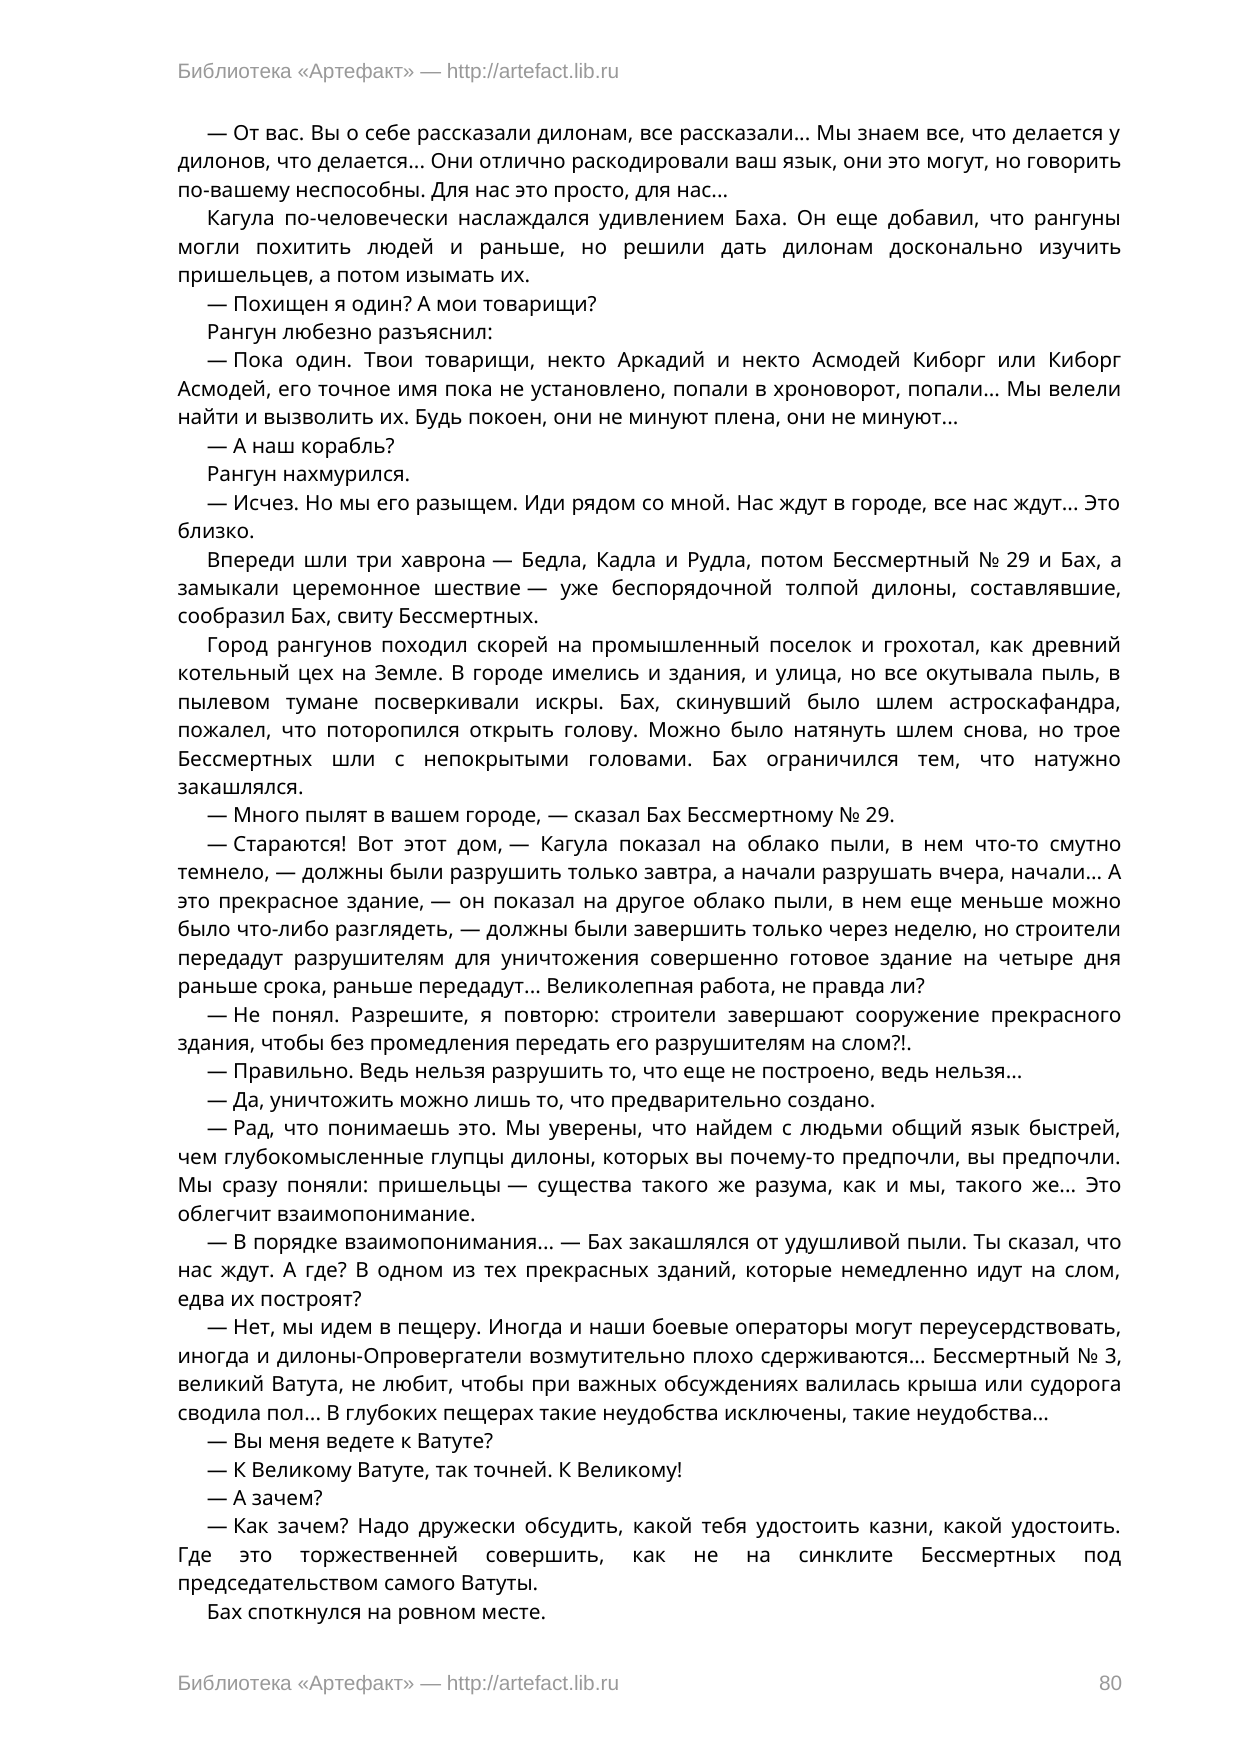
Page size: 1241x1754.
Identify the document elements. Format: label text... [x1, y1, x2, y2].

text — Пока один. Твои товарищи, некто Аркадий и некто Асмодей Киборг или Киборг Асмодей, его точное имя пока не установлено, попали в хроноворот, попали... Мы велели найти и вызволить их. Будь покоен, они не минуют плена, они не минуют... [177, 346, 1122, 431]
text — Стараются! Вот этот дом, — Кагула показал на облако пыли, в нем что-то смутно темнело, — должны были разрушить только завтра, а начали разрушать вчера, начали... А это прекрасное здание, — он показал на другое облако пыли, в нем еще меньше можно было что-либо разглядеть, — должны были завершить только через неделю, но строители передадут разрушителям для уничтожения совершенно готовое здание на четыре дня раньше срока, раньше передадут... Великолепная работа, не правда ли? [177, 829, 1122, 1000]
text Кагула по-человечески наслаждался удивлением Баха. Он еще добавил, что рангуны могли похитить людей и раньше, но решили дать дилонам досконально изучить пришельцев, а потом изымать их. [177, 203, 1122, 289]
text — Похищен я один? А мои товарищи? [177, 289, 1122, 317]
text — Нет, мы идем в пещеру. Иногда и наши боевые операторы могут переусердствовать, иногда и дилоны-Опровергатели возмутительно плохо сдерживаются... Бессмертный № 3, великий Ватута, не любит, чтобы при важных обсуждениях валилась крыша или судорога сводила пол... В глубоких пещерах такие неудобства исключены, такие неудобства... [177, 1312, 1122, 1426]
text — От вас. Вы о себе рассказали дилонам, все рассказали... Мы знаем все, что делается у дилонов, что делается... Они отлично раскодировали ваш язык, они это могут, но говорить по-вашему неспособны. Для нас это просто, для нас... [177, 118, 1122, 203]
text Впереди шли три хаврона — Бедла, Кадла и Рудла, потом Бессмертный № 29 и Бах, а замыкали церемонное шествие — уже беспорядочной толпой дилоны, составлявшие, сообразил Бах, свиту Бессмертных. [177, 545, 1122, 630]
text — Много пылят в вашем городе, — сказал Бах Бессмертному № 29. [177, 801, 1122, 829]
text — В порядке взаимопонимания... — Бах закашлялся от удушливой пыли. Ты сказал, что нас ждут. А где? В одном из тех прекрасных зданий, которые немедленно идут на слом, едва их построят? [177, 1227, 1122, 1312]
text Бах споткнулся на ровном месте. [177, 1597, 1122, 1625]
text — А наш корабль? [177, 431, 1122, 459]
text — Не понял. Разрешите, я повторю: строители завершают сооружение прекрасного здания, чтобы без промедления передать его разрушителям на слом?!. [177, 1000, 1122, 1057]
text — А зачем? [177, 1483, 1122, 1512]
text — Исчез. Но мы его разыщем. Иди рядом со мной. Нас ждут в городе, все нас ждут... Это близко. [177, 488, 1122, 545]
text — Рад, что понимаешь это. Мы уверены, что найдем с людьми общий язык быстрей, чем глубокомысленные глупцы дилоны, которых вы почему-то предпочли, вы предпочли. Мы сразу поняли: пришельцы — существа такого же разума, как и мы, такого же... Это облегчит взаимопонимание. [177, 1113, 1122, 1227]
text — Да, уничтожить можно лишь то, что предварительно создано. [177, 1085, 1122, 1113]
text Рангун нахмурился. [177, 459, 1122, 488]
text Город рангунов походил скорей на промышленный поселок и грохотал, как древний котельный цех на Земле. В городе имелись и здания, и улица, но все окутывала пыль, в пылевом тумане посверкивали искры. Бах, скинувший было шлем астроскафандра, пожалел, что поторопился открыть голову. Можно было натянуть шлем снова, но трое Бессмертных шли с непокрытыми головами. Бах ограничился тем, что натужно закашлялся. [177, 630, 1122, 801]
text Рангун любезно разъяснил: [177, 317, 1122, 346]
text — К Великому Ватуте, так точней. К Великому! [177, 1455, 1122, 1483]
text — Правильно. Ведь нельзя разрушить то, что еще не построено, ведь нельзя... [177, 1057, 1122, 1085]
text — Как зачем? Надо дружески обсудить, какой тебя удостоить казни, какой удостоить. Где это торжественней совершить, как не на синклите Бессмертных под председательством самого Ватуты. [177, 1512, 1122, 1597]
text — Вы меня ведете к Ватуте? [177, 1426, 1122, 1455]
